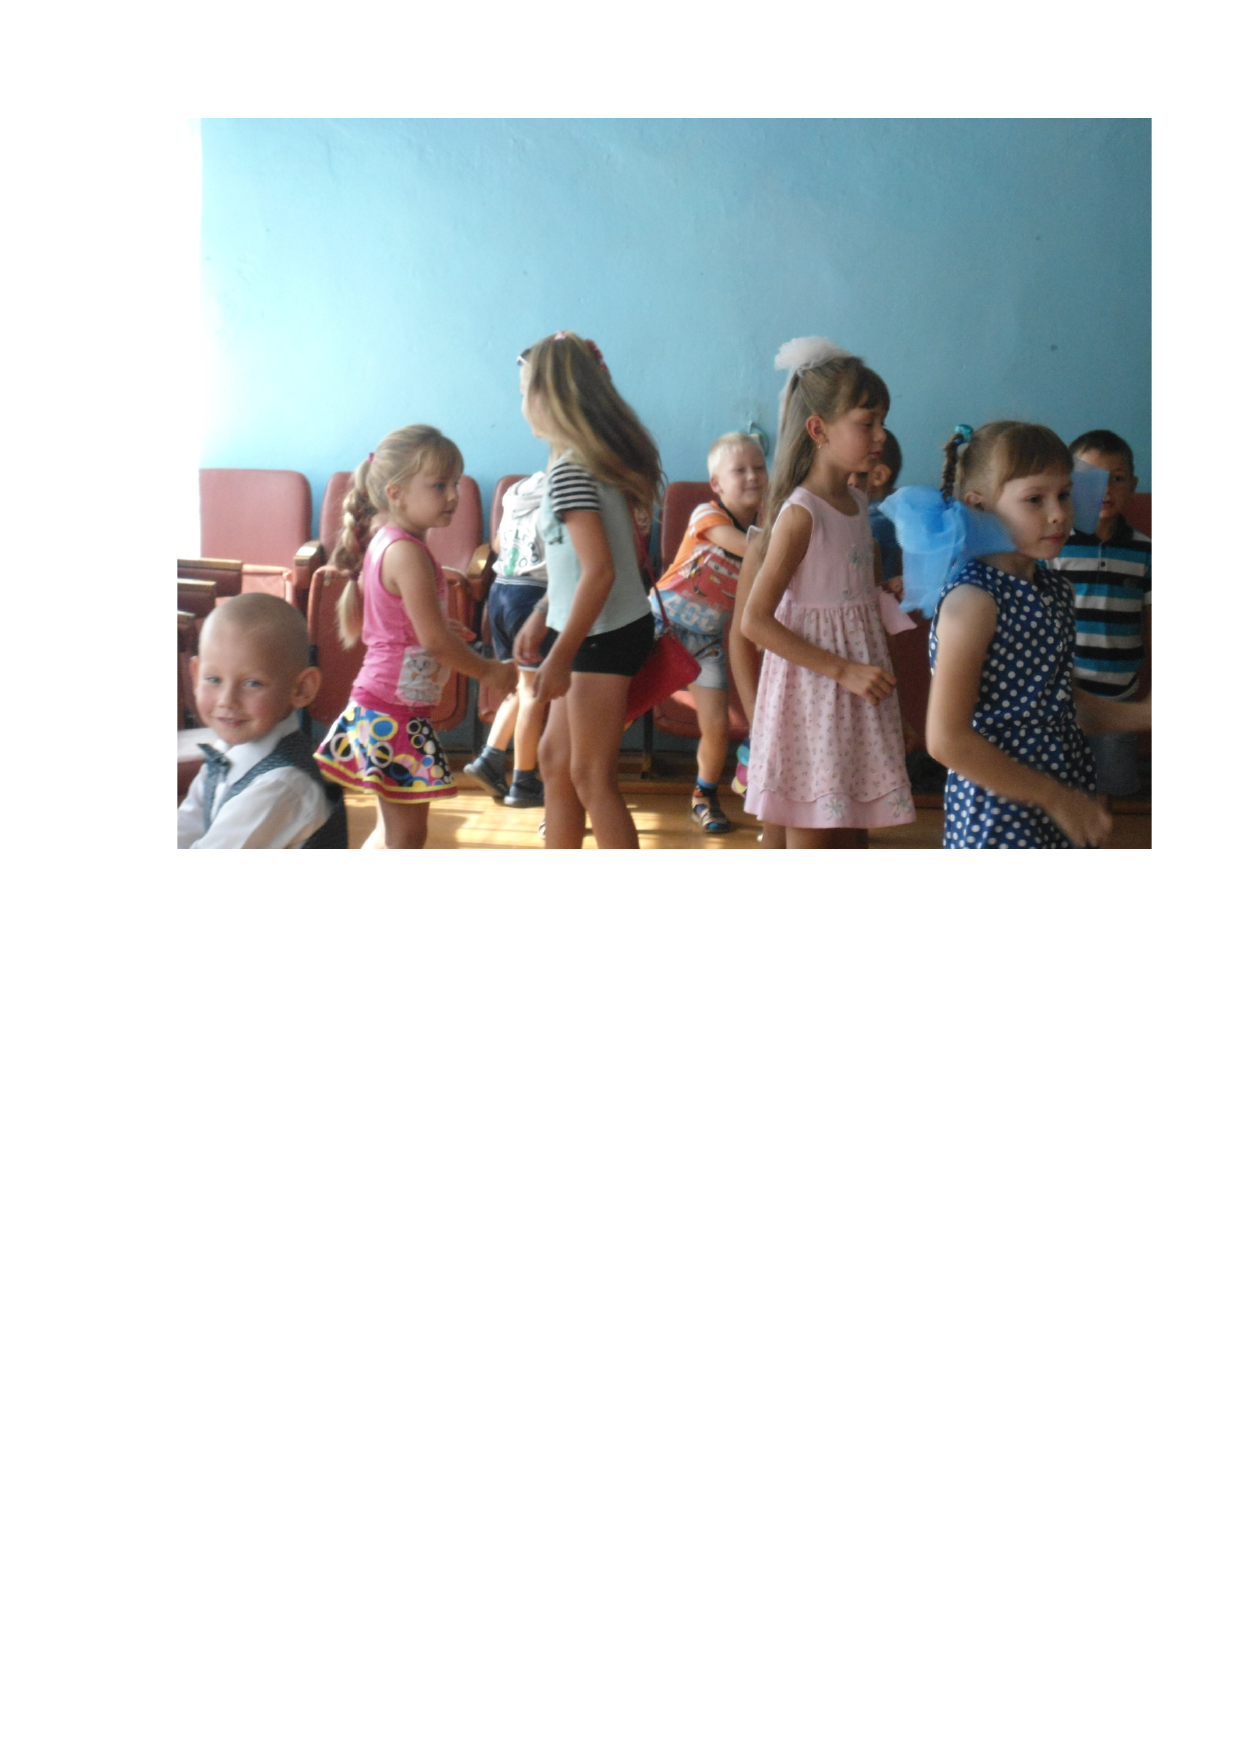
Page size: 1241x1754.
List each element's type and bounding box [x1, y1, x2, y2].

picture [177, 118, 1152, 849]
